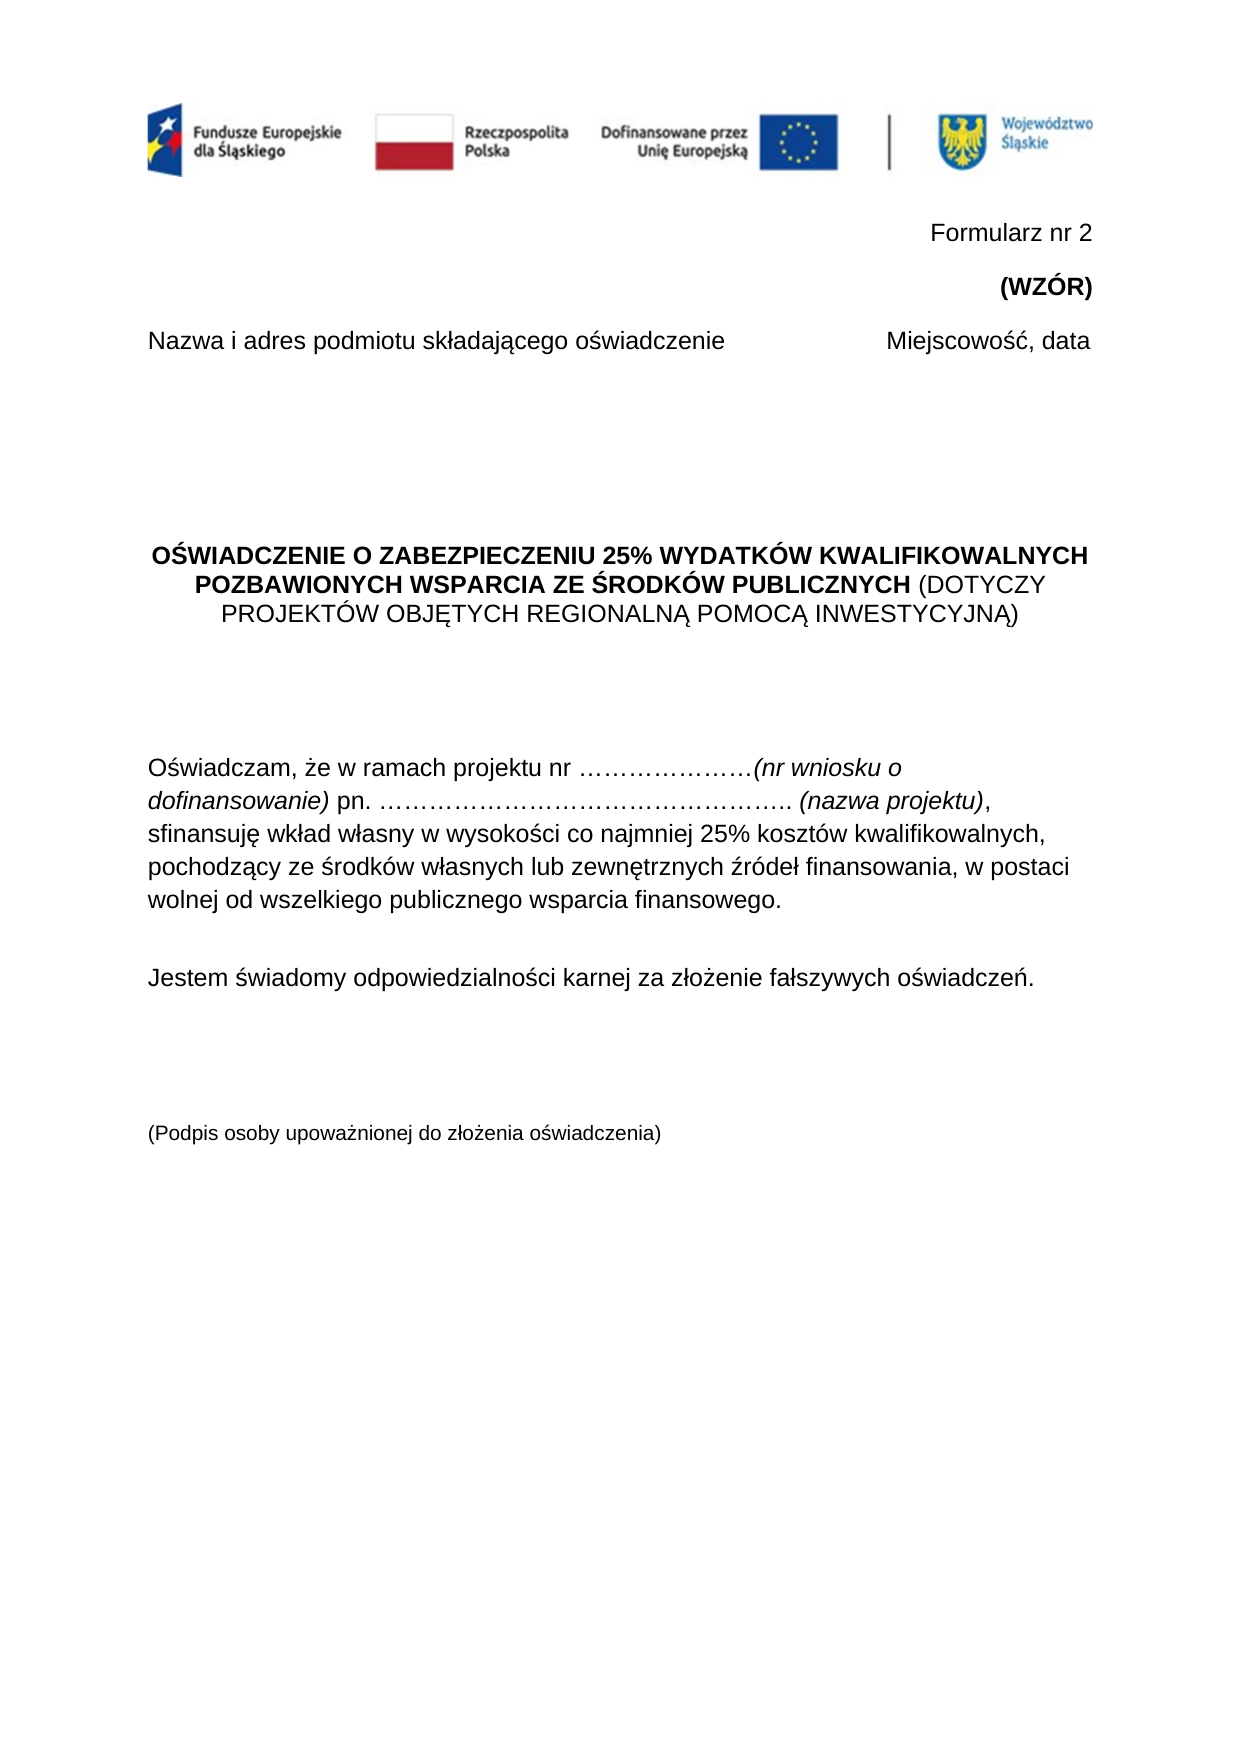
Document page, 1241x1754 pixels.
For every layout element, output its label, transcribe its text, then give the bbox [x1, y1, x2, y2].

text OŚWIADCZENIE O ZABEZPIECZENIU 25% WYDATKÓW KWALIFIKOWALNYCH POZBAWIONYCH WSPARCIA ZE ŚRODKÓW PUBLICZNYCH (DOTYCZY PROJEKTÓW OBJĘTYCH REGIONALNĄ POMOCĄ INWESTYCYJNĄ) [148, 541, 1093, 628]
picture [147, 103, 1093, 177]
text (WZÓR) [148, 272, 1093, 301]
text Oświadczam, że w ramach projektu nr …………………(nr wniosku o dofinansowanie) pn. ………………………………………….. (nazwa projektu), sfinansuję wkład własny w wysokości co najmniej 25% kosztów kwalifikowalnych, pochodzący ze środków własnych lub zewnętrznych źródeł finansowania, w postaci wolnej od wszelkiego publicznego wsparcia finansowego. [148, 753, 1093, 913]
text Nazwa i adres podmiotu składającego oświadczenie Miejscowość, data [148, 326, 1093, 354]
text Formularz nr 2 [148, 218, 1093, 247]
text (Podpis osoby upoważnionej do złożenia oświadczenia) [148, 1121, 1093, 1145]
text Jestem świadomy odpowiedzialności karnej za złożenie fałszywych oświadczeń. [148, 963, 1093, 992]
